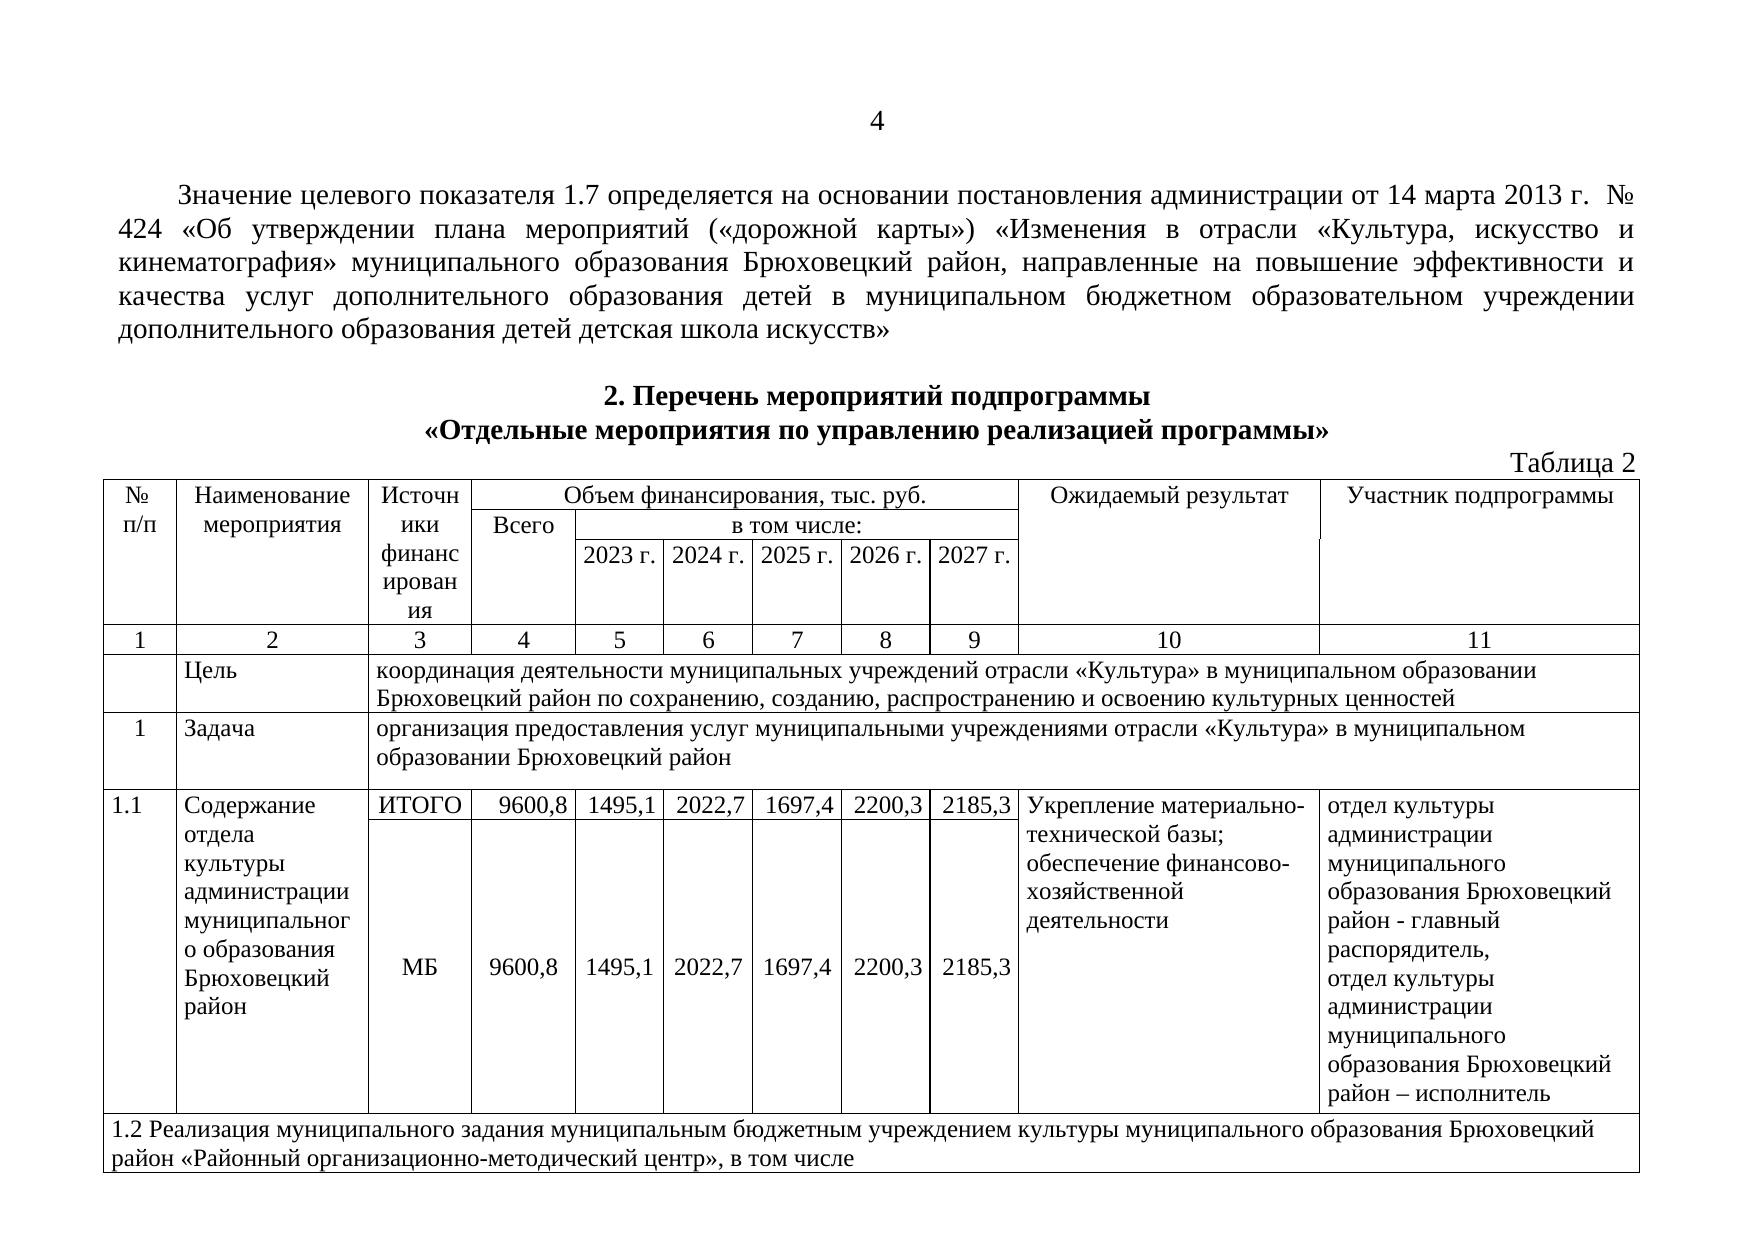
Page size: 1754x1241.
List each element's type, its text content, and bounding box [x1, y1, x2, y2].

table_cell 4 [472, 625, 575, 654]
table_cell 2027 г. [931, 540, 1018, 624]
table_cell 2023 г. [576, 540, 663, 624]
table_cell 7 [753, 625, 841, 654]
table_cell 1.1 [104, 790, 176, 1113]
table_cell 1 [104, 713, 176, 789]
text 2. Перечень мероприятий подпрограммы [118, 378, 1636, 412]
table_header Наименование мероприятия [177, 480, 368, 624]
table_header Ожидаемый результат [1019, 480, 1320, 539]
table_cell 2022,7 [664, 790, 752, 819]
table_cell 9 [931, 625, 1018, 654]
table_cell 1 [104, 625, 176, 654]
text Таблица 2 [118, 446, 1636, 479]
table_cell Содержание отдела культуры администрации муниципального образования Брюховецкий район [177, 790, 368, 1113]
table_cell Задача [177, 713, 368, 789]
table_cell 10 [1019, 625, 1319, 654]
table_cell 6 [664, 625, 752, 654]
table_cell 2 [177, 625, 368, 654]
table_header Источники финансирования [369, 480, 471, 624]
table_header Объем финансирования, тыс. руб. [472, 480, 1018, 509]
table_cell МБ [369, 820, 471, 1113]
text «Отдельные мероприятия по управлению реализацией программы» [118, 412, 1636, 446]
table_cell координация деятельности муниципальных учреждений отрасли «Культура» в муниципальном образовании Брюховецкий район по сохранению, созданию, распространению и освоению культурных ценностей [369, 655, 1639, 712]
table_cell 2200,3 [842, 790, 929, 819]
table_cell 1697,4 [753, 790, 841, 819]
table_cell 1697,4 [753, 820, 841, 1113]
table_cell 2022,7 [664, 820, 752, 1113]
table_cell 3 [369, 625, 471, 654]
table_cell 2026 г. [842, 540, 929, 624]
table_cell 2185,3 [931, 820, 1018, 1113]
table_cell [1019, 539, 1319, 624]
table_cell ИТОГО [369, 790, 471, 819]
table_cell [104, 655, 176, 712]
table_cell организация предоставления услуг муниципальными учреждениями отрасли «Культура» в муниципальном образовании Брюховецкий район [369, 713, 1639, 789]
table_cell 2024 г. [664, 540, 752, 624]
table_cell Всего [472, 510, 575, 624]
table_cell 2185,3 [931, 790, 1018, 819]
table_cell 9600,8 [472, 820, 575, 1113]
text Значение целевого показателя 1.7 определяется на основании постановления администрации от 14 марта 2013 г. № 424 «Об утверждении плана мероприятий («дорожной карты») «Изменения в отрасли «Культура, искусство и кинематография» муниципального образования Брюховецкий район, направленные на повышение эффективности и качества услуг дополнительного образования детей в муниципальном бюджетном образовательном учреждении дополнительного образования детей детская школа искусств» [118, 177, 1636, 345]
table_cell 11 [1320, 625, 1639, 654]
table_cell в том числе: [576, 510, 1018, 539]
table_cell 5 [576, 625, 663, 654]
table_header Участник подпрограммы [1321, 480, 1639, 539]
table_cell [1320, 539, 1639, 624]
table_cell Укрепление материально-технической базы; обеспечение финансово-хозяйственной деятельности [1019, 790, 1319, 1113]
table_cell отдел культуры администрации муниципального образования Брюховецкий район - главный распорядитель, отдел культуры администрации муниципального образования Брюховецкий район – исполнитель [1320, 790, 1639, 1113]
table_cell Цель [177, 655, 368, 712]
table_cell 2200,3 [842, 820, 929, 1113]
table_cell 1.2 Реализация муниципального задания муниципальным бюджетным учреждением культуры муниципального образования Брюховецкий район «Районный организационно-методический центр», в том числе [104, 1114, 1639, 1172]
table_header № п/п [104, 480, 176, 624]
table_cell 8 [842, 625, 929, 654]
table_cell 1495,1 [576, 790, 663, 819]
table_cell 1495,1 [576, 820, 663, 1113]
table_cell 2025 г. [753, 540, 841, 624]
table_cell 9600,8 [472, 790, 575, 819]
